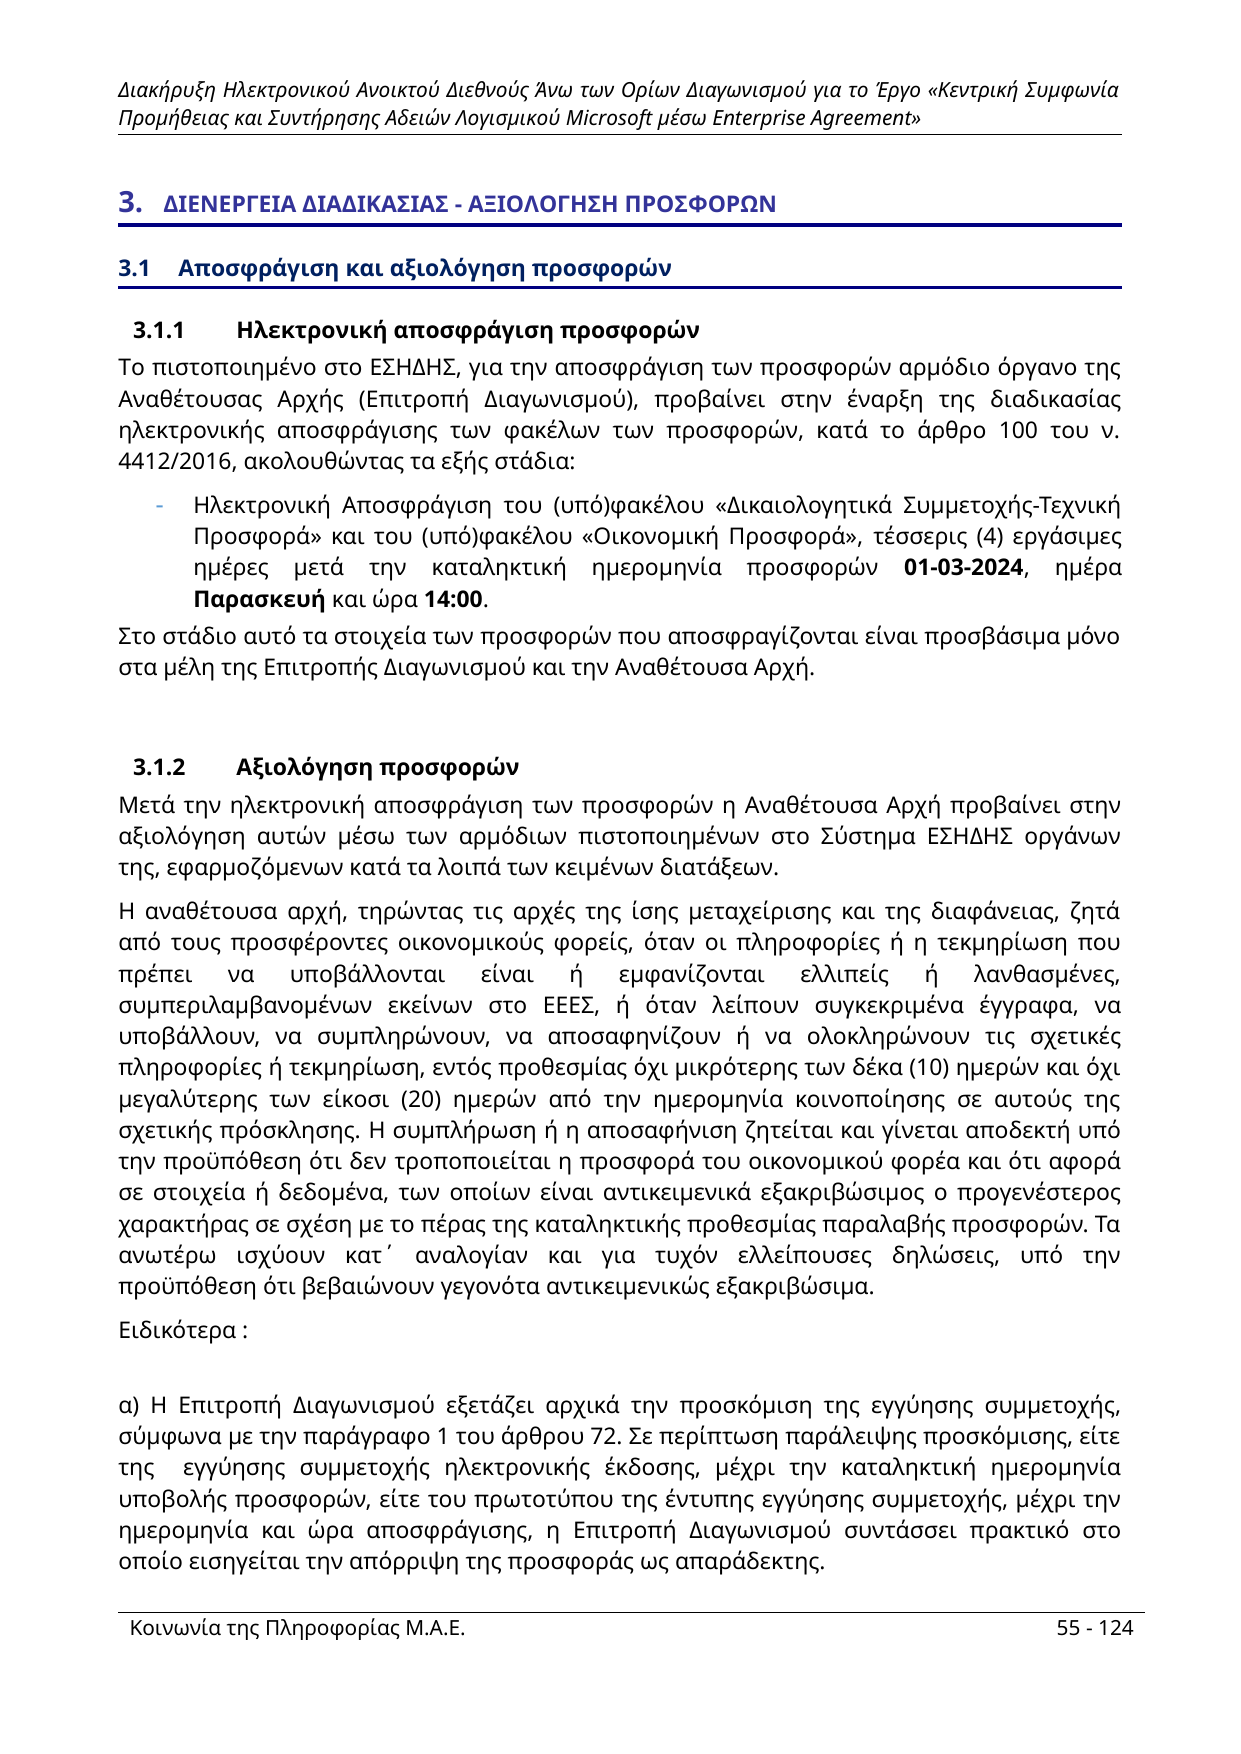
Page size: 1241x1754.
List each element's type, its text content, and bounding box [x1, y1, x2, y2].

text Στο στάδιο αυτό τα στοιχεία των προσφορών που αποσφραγίζονται είναι προσβάσιμα μόνο στα μέλη της Επιτροπής Διαγωνισμού και την Αναθέτουσα Αρχή. [118, 620, 1122, 682]
text α) Η Επιτροπή Διαγωνισμού εξετάζει αρχικά την προσκόμιση της εγγύησης συμμετοχής, σύμφωνα με την παράγραφο 1 του άρθρου 72. Σε περίπτωση παράλειψης προσκόμισης, είτε της εγγύησης συμμετοχής ηλεκτρονικής έκδοσης, μέχρι την καταληκτική ημερομηνία υποβολής προσφορών, είτε του πρωτοτύπου της έντυπης εγγύησης συμμετοχής, μέχρι την ημερομηνία και ώρα αποσφράγισης, η Επιτροπή Διαγωνισμού συντάσσει πρακτικό στο οποίο εισηγείται την απόρριψη της προσφοράς ως απαράδεκτης. [118, 1389, 1122, 1576]
text Ειδικότερα : [118, 1314, 1122, 1345]
subtitle ΔΙΕΝΕΡΓΕΙΑ ΔΙΑΔΙΚΑΣΙΑΣ - ΑΞΙΟΛΟΓΗΣΗ ΠΡΟΣΦΟΡΩΝ [118, 181, 1122, 223]
text Το πιστοποιημένο στο ΕΣΗΔΗΣ, για την αποσφράγιση των προσφορών αρμόδιο όργανο της Αναθέτουσας Αρχής (Επιτροπή Διαγωνισμού), προβαίνει στην έναρξη της διαδικασίας ηλεκτρονικής αποσφράγισης των φακέλων των προσφορών, κατά το άρθρο 100 του ν. 4412/2016, ακολουθώντας τα εξής στάδια: [118, 351, 1122, 476]
subtitle Αποσφράγιση και αξιολόγηση προσφορών [118, 252, 1122, 286]
list Ηλεκτρονική Αποσφράγιση του (υπό)φακέλου «Δικαιολογητικά Συμμετοχής-Τεχνική Προσφορά» και του (υπό)φακέλου «Οικονομική Προσφορά», τέσσερις (4) εργάσιμες ημέρες μετά την καταληκτική ημερομηνία προσφορών 01-03-2024, ημέρα Παρασκευή και ώρα 14:00. [156, 489, 1122, 614]
text Μετά την ηλεκτρονική αποσφράγιση των προσφορών η Αναθέτουσα Αρχή προβαίνει στην αξιολόγηση αυτών μέσω των αρμόδιων πιστοποιημένων στο Σύστημα ΕΣΗΔΗΣ οργάνων της, εφαρμοζόμενων κατά τα λοιπά των κειμένων διατάξεων. [118, 789, 1122, 882]
text Η αναθέτουσα αρχή, τηρώντας τις αρχές της ίσης μεταχείρισης και της διαφάνειας, ζητά από τους προσφέροντες οικονομικούς φορείς, όταν οι πληροφορίες ή η τεκμηρίωση που πρέπει να υποβάλλονται είναι ή εμφανίζονται ελλιπείς ή λανθασμένες, συμπεριλαμβανομένων εκείνων στο ΕΕΕΣ, ή όταν λείπουν συγκεκριμένα έγγραφα, να υποβάλλουν, να συμπληρώνουν, να αποσαφηνίζουν ή να ολοκληρώνουν τις σχετικές πληροφορίες ή τεκμηρίωση, εντός προθεσμίας όχι μικρότερης των δέκα (10) ημερών και όχι μεγαλύτερης των είκοσι (20) ημερών από την ημερομηνία κοινοποίησης σε αυτούς της σχετικής πρόσκλησης. Η συμπλήρωση ή η αποσαφήνιση ζητείται και γίνεται αποδεκτή υπό την προϋπόθεση ότι δεν τροποποιείται η προσφορά του οικονομικού φορέα και ότι αφορά σε στοιχεία ή δεδομένα, των οποίων είναι αντικειμενικά εξακριβώσιμος ο προγενέστερος χαρακτήρας σε σχέση με το πέρας της καταληκτικής προθεσμίας παραλαβής προσφορών. Τα ανωτέρω ισχύουν κατ΄ αναλογίαν και για τυχόν ελλείπουσες δηλώσεις, υπό την προϋπόθεση ότι βεβαιώνουν γεγονότα αντικειμενικώς εξακριβώσιμα. [118, 895, 1122, 1301]
subtitle Αξιολόγηση προσφορών [133, 751, 1122, 782]
subtitle Ηλεκτρονική αποσφράγιση προσφορών [133, 314, 1122, 345]
